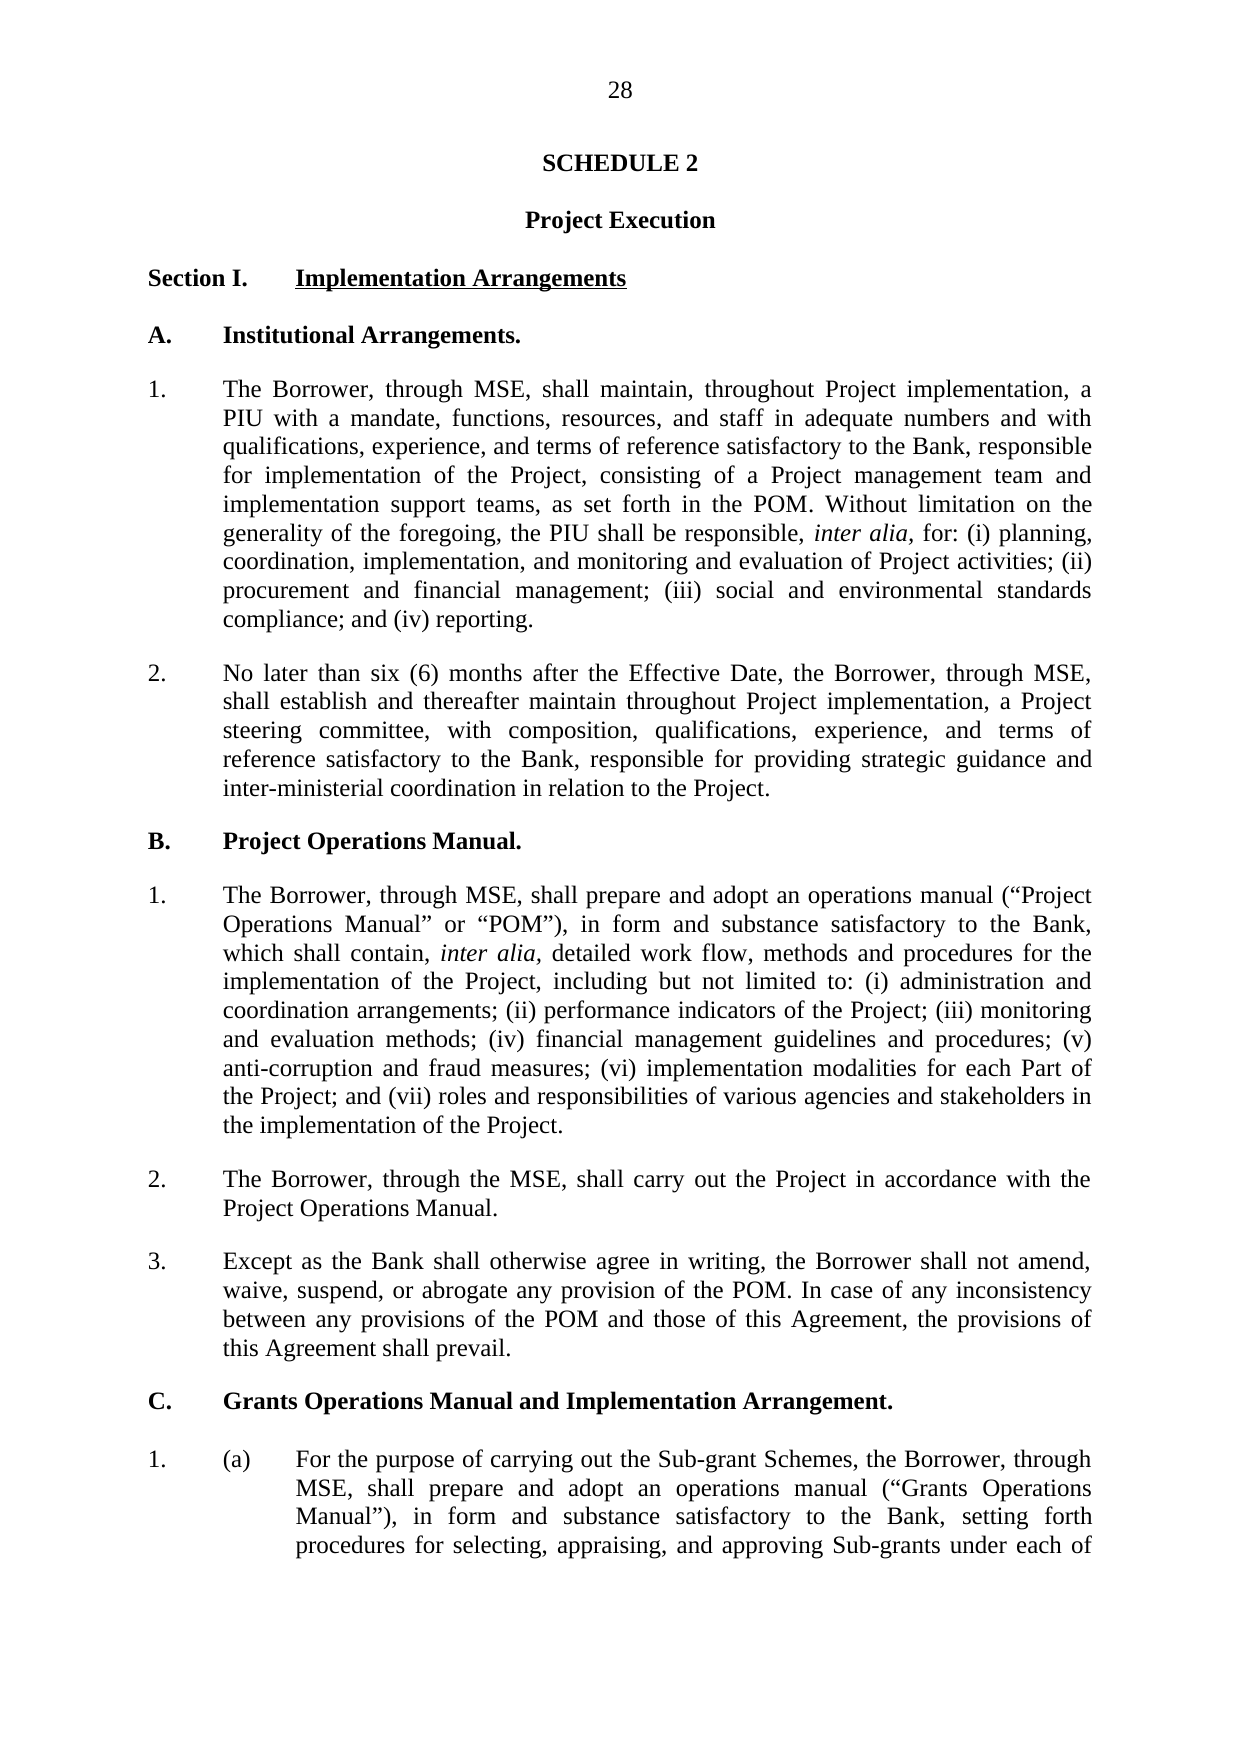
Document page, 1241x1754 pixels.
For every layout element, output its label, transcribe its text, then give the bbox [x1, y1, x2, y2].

list Except as the Bank shall otherwise agree in writing, the Borrower shall not amend, waive, suspend, or abrogate any provision of the POM. In case of any inconsistency between any provisions of the POM and those of this Agreement, the provisions of this Agreement shall prevail. [148, 1246, 1093, 1361]
text SCHEDULE 2 [148, 148, 1093, 176]
list The Borrower, through the MSE, shall carry out the Project in accordance with the Project Operations Manual. [148, 1164, 1093, 1221]
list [148, 1444, 1093, 1559]
text A. Institutional Arrangements. [148, 320, 1093, 349]
text Section I. Implementation Arrangements [148, 263, 1093, 291]
list The Borrower, through MSE, shall prepare and adopt an operations manual (“Project Operations Manual” or “POM”), in form and substance satisfactory to the Bank, which shall contain, inter alia, detailed work flow, methods and procedures for the implementation of the Project, including but not limited to: (i) administration and coordination arrangements; (ii) performance indicators of the Project; (iii) monitoring and evaluation methods; (iv) financial management guidelines and procedures; (v) anti-corruption and fraud measures; (vi) implementation modalities for each Part of the Project; and (vii) roles and responsibilities of various agencies and stakeholders in the implementation of the Project. [148, 880, 1093, 1139]
text Project Execution [148, 205, 1093, 234]
text B. Project Operations Manual. [148, 826, 1093, 855]
text C. Grants Operations Manual and Implementation Arrangement. [148, 1386, 1093, 1415]
text 1. The Borrower, through MSE, shall maintain, throughout Project implementation, a PIU with a mandate, functions, resources, and staff in adequate numbers and with qualifications, experience, and terms of reference satisfactory to the Bank, responsible for implementation of the Project, consisting of a Project management team and implementation support teams, as set forth in the POM. Without limitation on the generality of the foregoing, the PIU shall be responsible, inter alia, for: (i) planning, coordination, implementation, and monitoring and evaluation of Project activities; (ii) procurement and financial management; (iii) social and environmental standards compliance; and (iv) reporting. [148, 374, 1093, 633]
text 2. No later than six (6) months after the Effective Date, the Borrower, through MSE, shall establish and thereafter maintain throughout Project implementation, a Project steering committee, with composition, qualifications, experience, and terms of reference satisfactory to the Bank, responsible for providing strategic guidance and inter-ministerial coordination in relation to the Project. [148, 658, 1093, 801]
